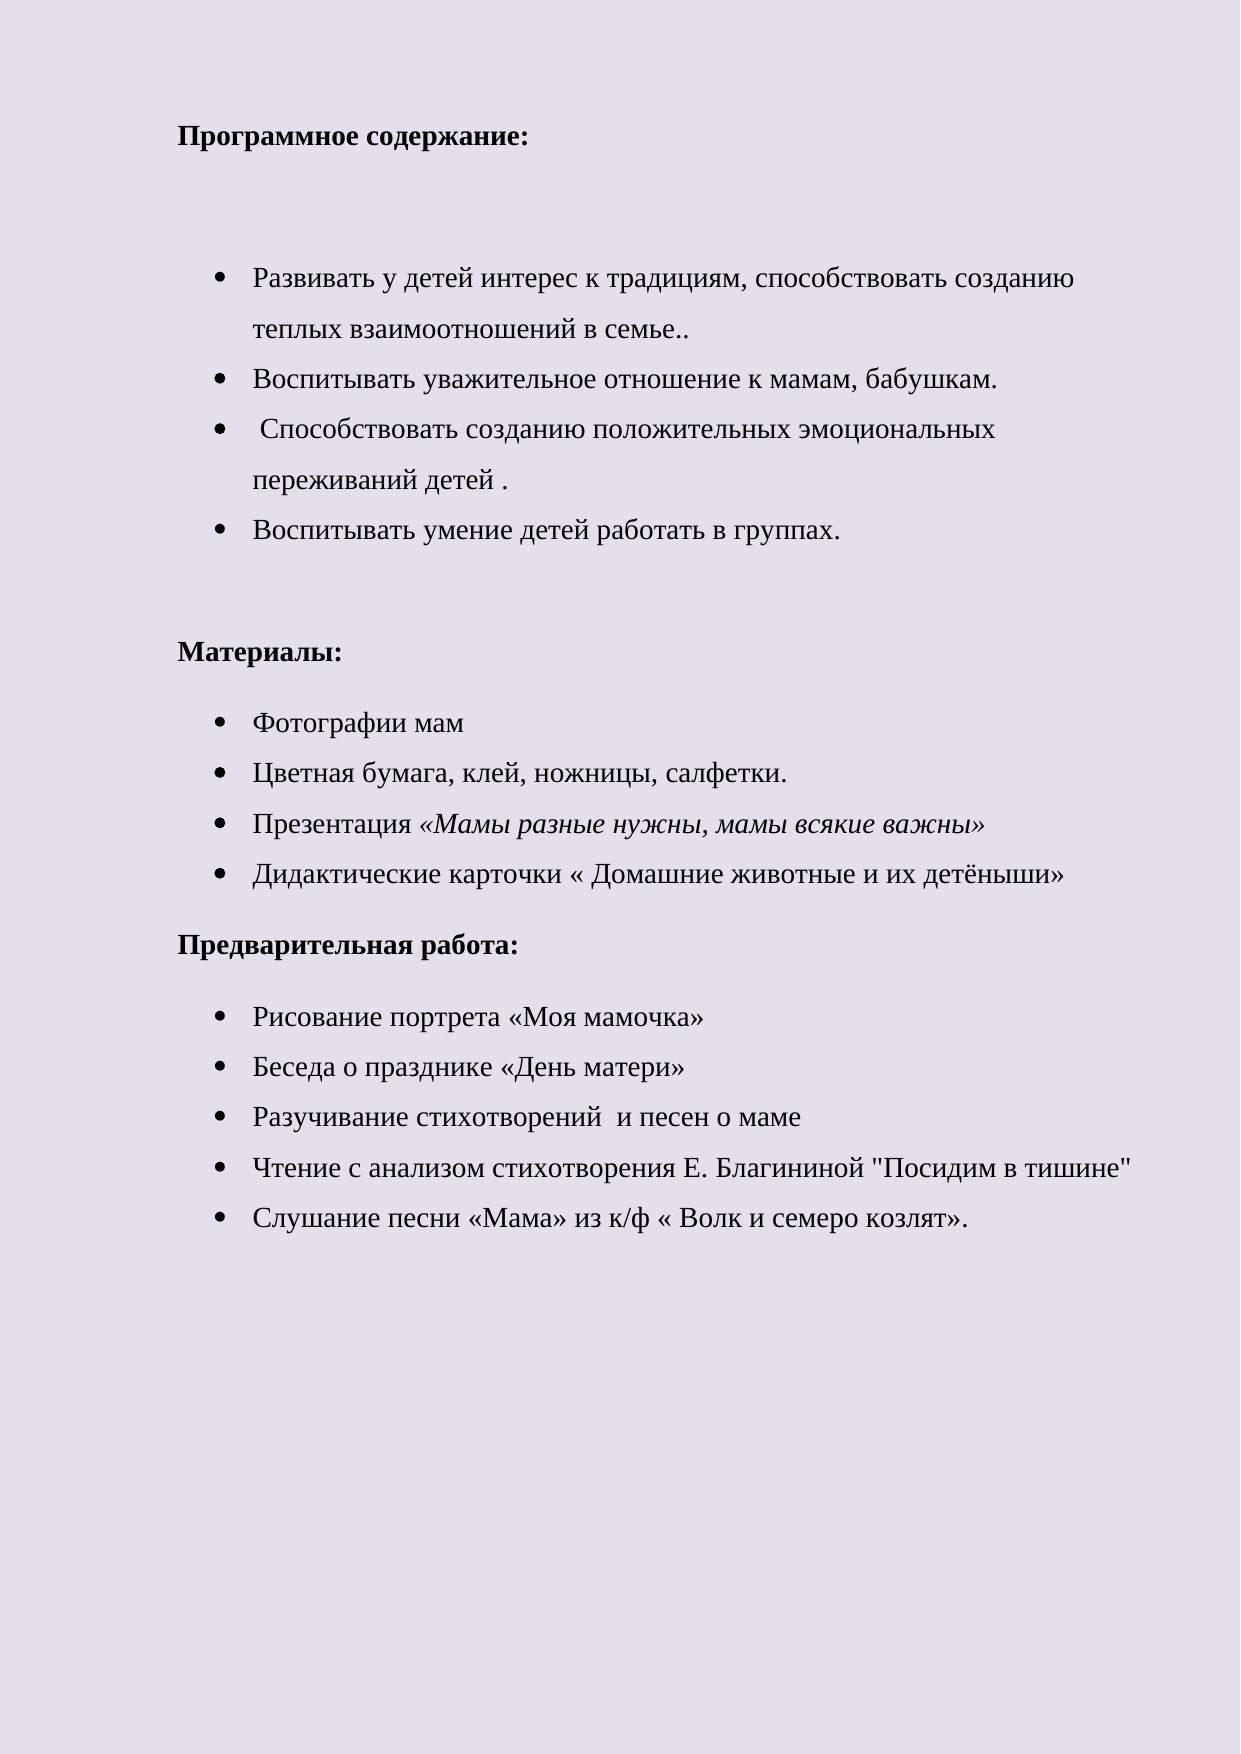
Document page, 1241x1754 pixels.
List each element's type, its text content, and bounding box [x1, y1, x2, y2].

list Рисование портрета «Моя мамочка» [215, 999, 1152, 1032]
text Программное содержание: [177, 118, 1152, 152]
list Воспитывать умение детей работать в группах. [215, 512, 1152, 546]
list Цветная бумага, клей, ножницы, салфетки. [215, 755, 1152, 789]
text Материалы: [177, 634, 1152, 667]
list Чтение с анализом стихотворения Е. Благининой "Посидим в тишине" [215, 1150, 1152, 1183]
list Воспитывать уважительное отношение к мамам, бабушкам. [215, 361, 1152, 395]
list Беседа о празднике «День матери» [215, 1049, 1152, 1083]
list Развивать у детей интерес к традициям, способствовать созданию теплых взаимоотношений в семье.. [215, 260, 1152, 344]
list Презентация «Мамы разные нужны, мамы всякие важны» [215, 806, 1152, 839]
list Разучивание стихотворений и песен о маме [215, 1099, 1152, 1133]
text Предварительная работа: [177, 927, 1152, 961]
list Способствовать созданию положительных эмоциональных переживаний детей . [215, 412, 1152, 496]
list Фотографии мам [215, 705, 1152, 739]
list Дидактические карточки « Домашние животные и их детёныши» [215, 856, 1152, 890]
list Слушание песни «Мама» из к/ф « Волк и семеро козлят». [215, 1200, 1152, 1234]
